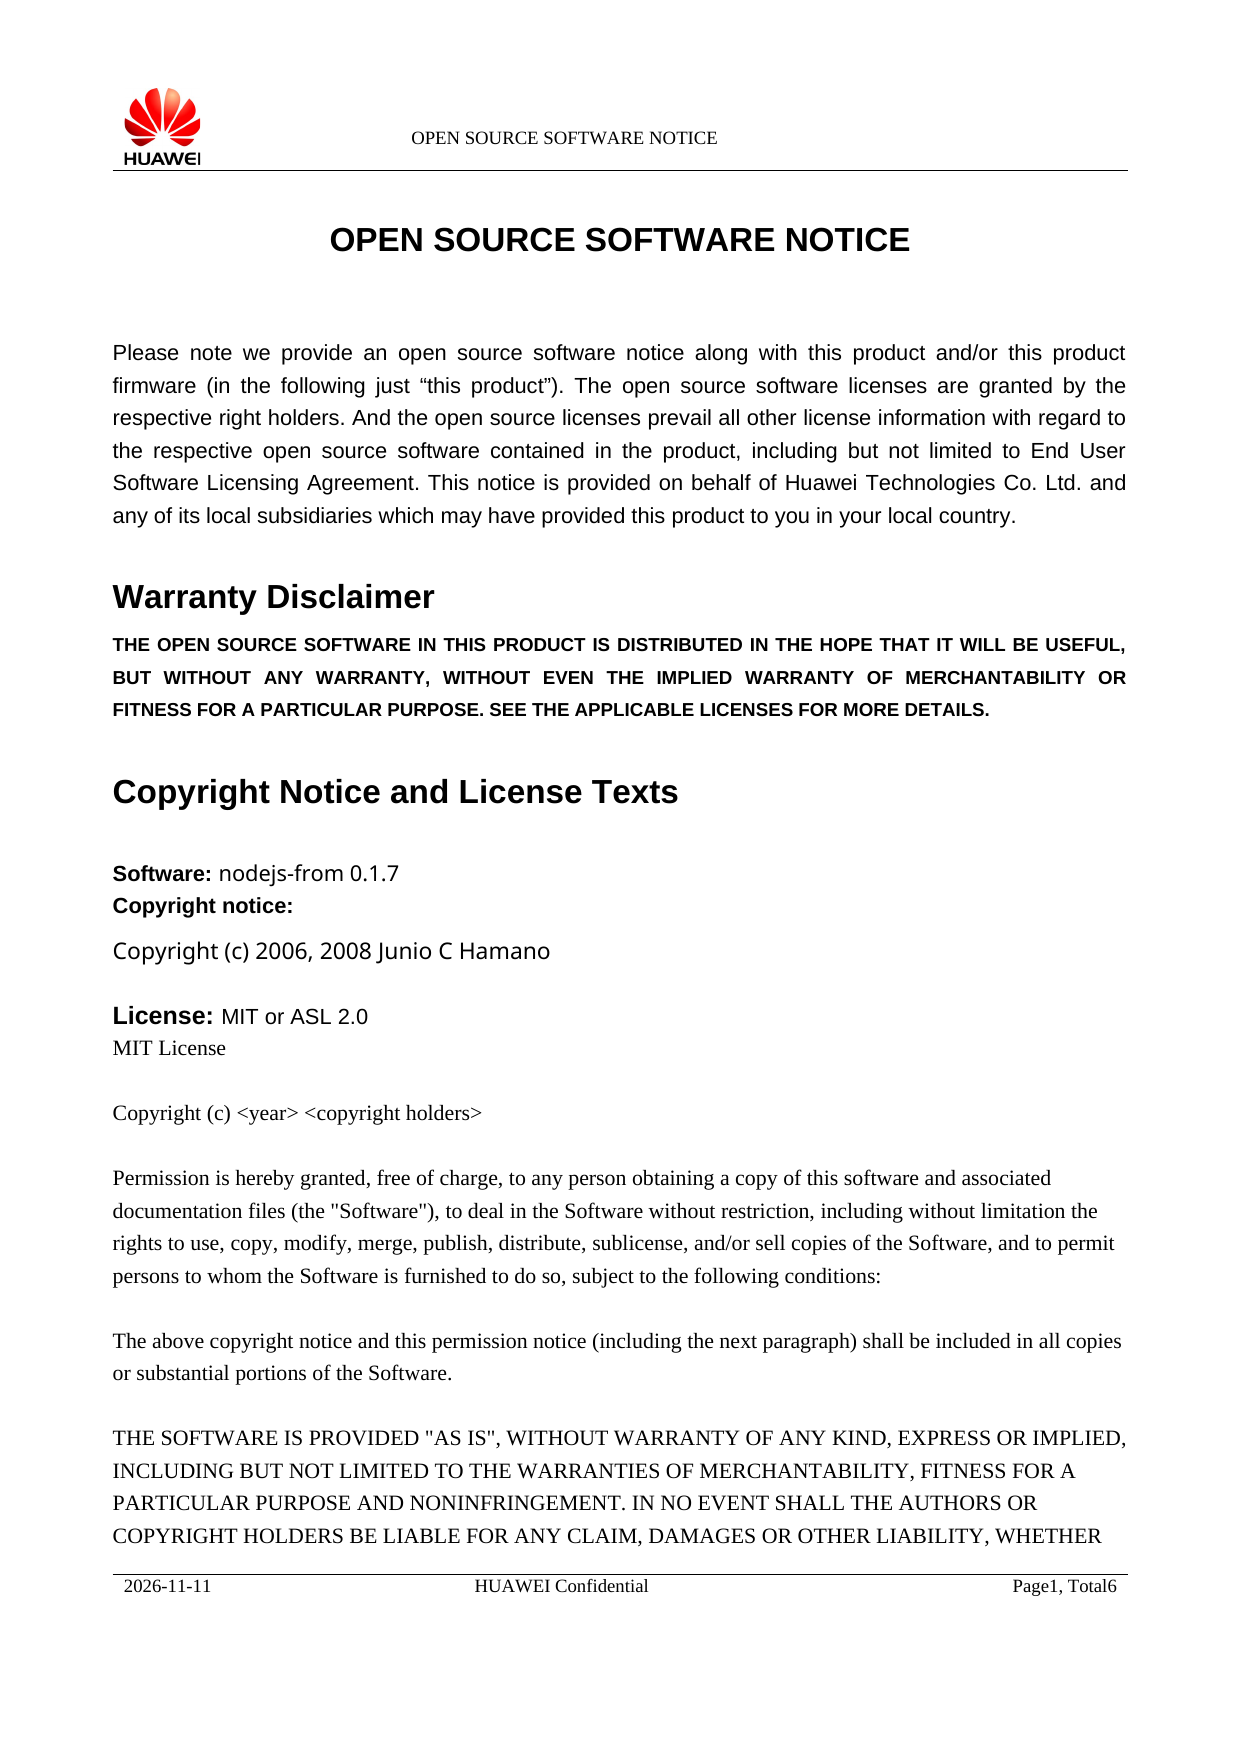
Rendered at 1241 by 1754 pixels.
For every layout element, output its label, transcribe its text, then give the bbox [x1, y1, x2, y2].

text Warranty Disclaimer [112, 564, 1128, 629]
text The open source software in this product is distributed in the hope that it will be useful, but WITHOUT ANY WARRANTY, without even the implied warranty of MERCHANTABILITY or FITNESS FOR A PARTICULAR PURPOSE. See the applicable licenses for more details. [112, 629, 1128, 726]
text License: MIT or ASL 2.0 [112, 999, 1128, 1031]
title Software: nodejs-from 0.1.7 [112, 856, 1128, 889]
text Copyright (c) 2006, 2008 Junio C Hamano [112, 934, 1128, 999]
text Please note we provide an open source software notice along with this product and/or this product firmware (in the following just “this product”). The open source software licenses are granted by the respective right holders. And the open source licenses prevail all other license information with regard to the respective open source software contained in the product, including but not limited to End User Software Licensing Agreement. This notice is provided on behalf of Huawei Technologies Co. Ltd. and any of its local subsidiaries which may have provided this product to you in your local country. [112, 336, 1128, 531]
text Copyright notice: [112, 889, 1128, 921]
text OPEN SOURCE SOFTWARE NOTICE [112, 206, 1128, 271]
picture [124, 88, 201, 165]
text Copyright Notice and License Texts [112, 759, 1128, 824]
